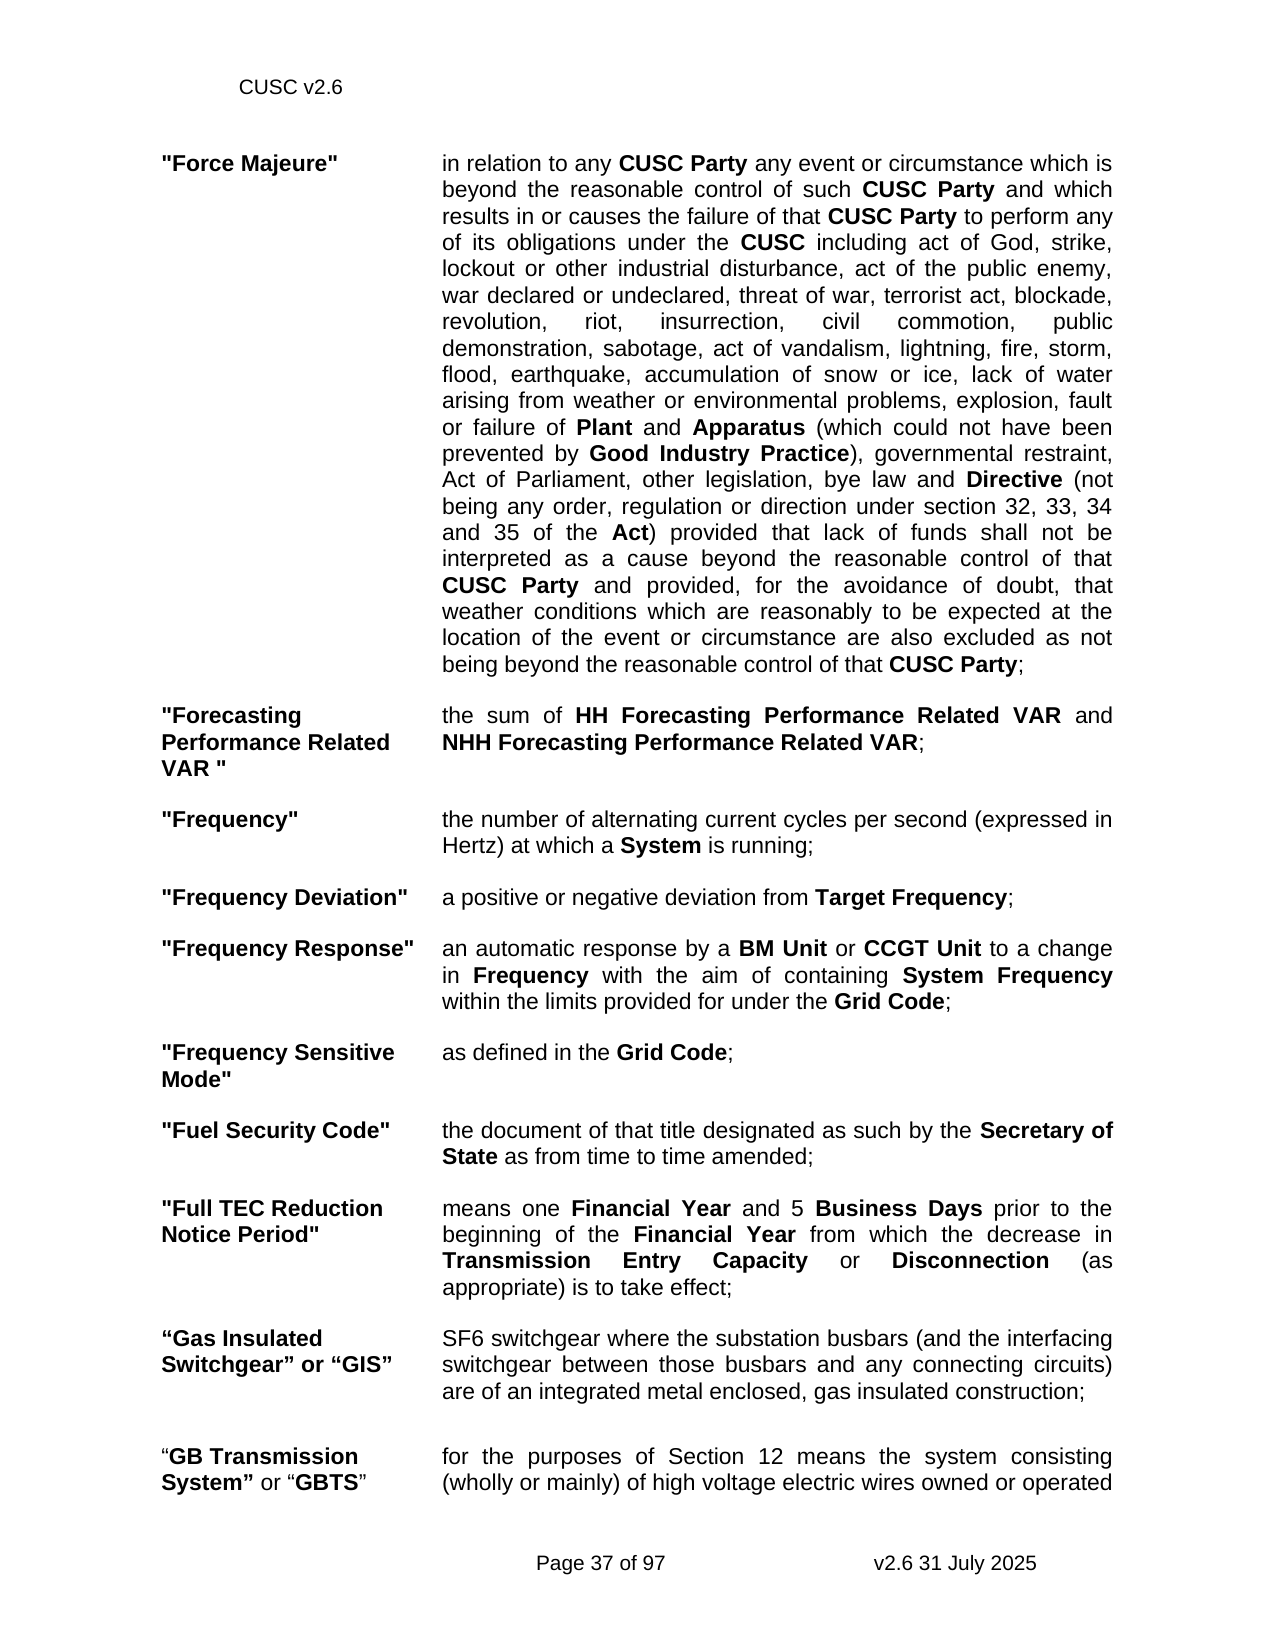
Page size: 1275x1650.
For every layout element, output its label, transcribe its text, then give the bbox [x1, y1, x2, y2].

table_cell "Force Majeure" [150, 150, 431, 702]
table_cell SF6 switchgear where the substation busbars (and the interfacing switchgear between those busbars and any connecting circuits) are of an integrated metal enclosed, gas insulated construction; [431, 1325, 1124, 1443]
table_cell "Full TEC Reduction Notice Period" [150, 1195, 431, 1325]
table_cell "Frequency Deviation" [150, 884, 431, 935]
table_cell “Gas Insulated Switchgear” or “GIS” [150, 1325, 431, 1443]
table_cell means one Financial Year and 5 Business Days prior to the beginning of the Financial Year from which the decrease in Transmission Entry Capacity or Disconnection (as appropriate) is to take effect; [431, 1195, 1124, 1325]
table_cell an automatic response by a BM Unit or CCGT Unit to a change in Frequency with the aim of containing System Frequency within the limits provided for under the Grid Code; [431, 935, 1124, 1039]
table_cell as defined in the Grid Code; [431, 1039, 1124, 1117]
table_cell the number of alternating current cycles per second (expressed in Hertz) at which a System is running; [431, 806, 1124, 884]
table_cell the sum of HH Forecasting Performance Related VAR and NHH Forecasting Performance Related VAR; [431, 702, 1124, 806]
table_cell "Frequency Response" [150, 935, 431, 1039]
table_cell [431, 1443, 1124, 1496]
table_cell a positive or negative deviation from Target Frequency; [431, 884, 1124, 935]
table_cell "Fuel Security Code" [150, 1117, 431, 1195]
table_cell the document of that title designated as such by the Secretary of State as from time to time amended; [431, 1117, 1124, 1195]
table_cell "Frequency" [150, 806, 431, 884]
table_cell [150, 1443, 431, 1496]
table_cell in relation to any CUSC Party any event or circumstance which is beyond the reasonable control of such CUSC Party and which results in or causes the failure of that CUSC Party to perform any of its obligations under the CUSC including act of God, strike, lockout or other industrial disturbance, act of the public enemy, war declared or undeclared, threat of war, terrorist act, blockade, revolution, riot, insurrection, civil commotion, public demonstration, sabotage, act of vandalism, lightning, fire, storm, flood, earthquake, accumulation of snow or ice, lack of water arising from weather or environmental problems, explosion, fault or failure of Plant and Apparatus (which could not have been prevented by Good Industry Practice), governmental restraint, Act of Parliament, other legislation, bye law and Directive (not being any order, regulation or direction under section 32, 33, 34 and 35 of the Act) provided that lack of funds shall not be interpreted as a cause beyond the reasonable control of that CUSC Party and provided, for the avoidance of doubt, that weather conditions which are reasonably to be expected at the location of the event or circumstance are also excluded as not being beyond the reasonable control of that CUSC Party; [431, 150, 1124, 702]
table_cell "Forecasting Performance Related VAR " [150, 702, 431, 806]
table_cell "Frequency Sensitive Mode" [150, 1039, 431, 1117]
